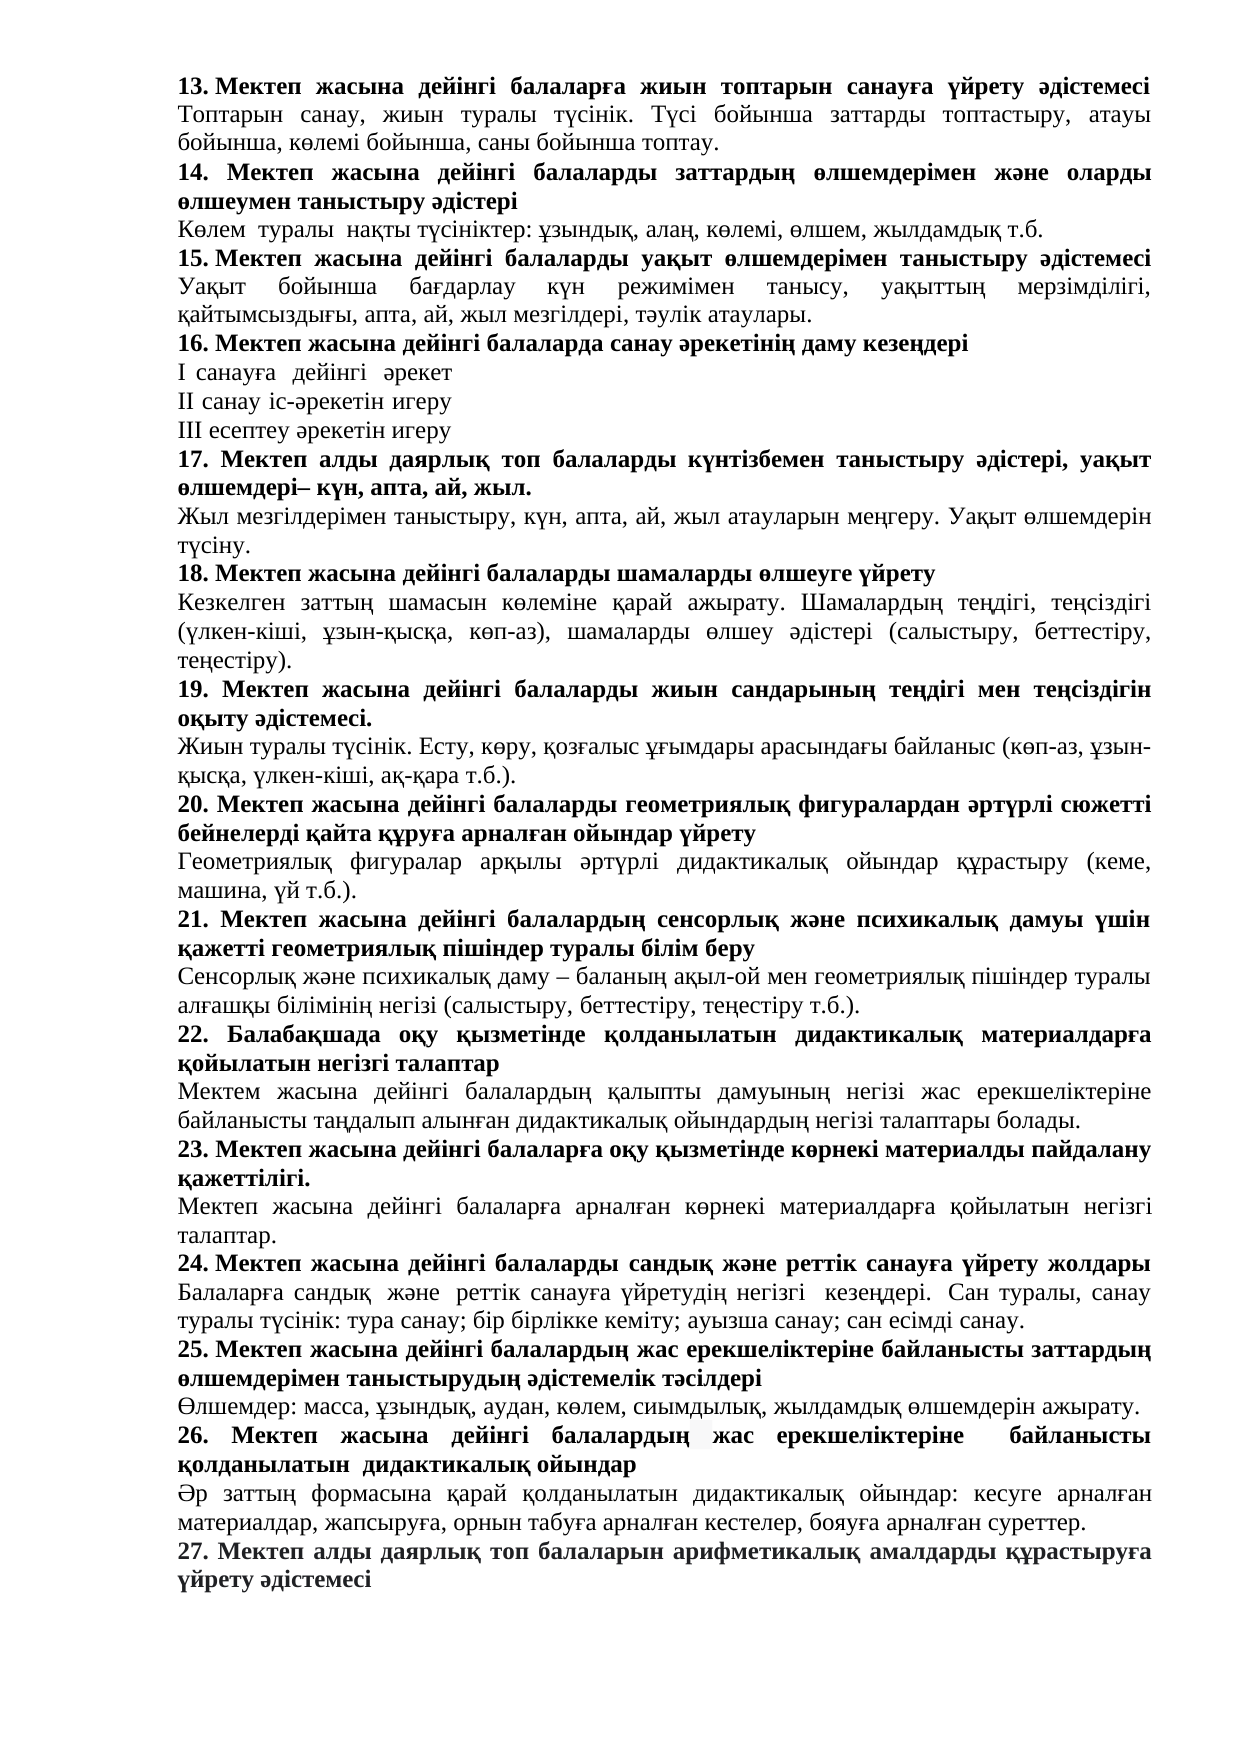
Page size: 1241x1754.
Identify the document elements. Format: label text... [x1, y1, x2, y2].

list Мектеп жасына дейінгі балалардың сенсорлық және психикалық дамуы үшін қажетті геометриялық пішіндер туралы білім беру [177, 904, 1151, 961]
text Жиын туралы түсінік. Есту, көру, қозғалыс ұғымдары арасындағы байланыс (көп-аз, ұзын- қысқа, үлкен-кіші, ақ-қара т.б.). [177, 731, 1152, 789]
list Мектеп жасына дейінгі балаларды геометриялық фигуралардан әртүрлі сюжетті бейнелерді қайта құруға арналған ойындар үйрету [177, 789, 1152, 846]
text Мектеп жасына дейінгі балаларға арналған көрнекі материалдарға қойылатын негізгі талаптар. [177, 1191, 1152, 1249]
text I санауға дейінгі әрекет II санау іс-әрекетін игеру III есептеу әрекетін игеру [177, 357, 452, 443]
list Мектеп жасына дейінгі балаларды жиын сандарының теңдігі мен теңсіздігін оқыту әдістемесі. [177, 674, 1152, 731]
list Мектеп жасына дейінгі балаларда санау әрекетінің даму кезеңдері [177, 329, 1240, 357]
list Мектеп жасына дейінгі балаларды сандық және реттік санауға үйрету жолдары Балаларға сандық және реттік санауға үйретудің негізгі кезеңдері. Сан туралы, санау туралы түсінік: тура санау; бір бірлікке кеміту; ауызша санау; сан есімді санау. [177, 1249, 1151, 1334]
list Мектеп жасына дейінгі балалардың жас ерекшеліктеріне байланысты қолданылатын дидактикалық ойындар [177, 1421, 1152, 1478]
list Мектеп жасына дейінгі балаларға жиын топтарын санауға үйрету әдістемесі Топтарын санау, жиын туралы түсінік. Түсі бойынша заттарды топтастыру, атауы бойынша, көлемі бойынша, саны бойынша топтау. [177, 72, 1151, 156]
list Мектеп жасына дейінгі балаларды уақыт өлшемдерімен таныстыру әдістемесі Уақыт бойынша бағдарлау күн режимімен танысу, уақыттың мерзімділігі, қайтымсыздығы, апта, ай, жыл мезгілдері, тәулік атаулары. [177, 243, 1152, 328]
list Мектеп алды даярлық топ балаларды күнтізбемен таныстыру әдістері, уақыт өлшемдері– күн, апта, ай, жыл. [177, 444, 1151, 501]
list Мектеп жасына дейінгі балаларға оқу қызметінде көрнекі материалды пайдалану қажеттілігі. [177, 1134, 1152, 1191]
text Геометриялық фигуралар арқылы әртүрлі дидактикалық ойындар құрастыру (кеме, машина, үй т.б.). [177, 846, 1151, 904]
list Мектеп жасына дейінгі балаларды заттардың өлшемдерімен және оларды өлшеумен таныстыру әдістері [177, 157, 1152, 214]
list Мектеп жасына дейінгі балалардың жас ерекшеліктеріне байланысты заттардың өлшемдерімен таныстырудың әдістемелік тәсілдері [177, 1334, 1151, 1392]
list Мектеп алды даярлық топ балаларын арифметикалық амалдарды құрастыруға үйрету әдістемесі [177, 1536, 1152, 1593]
text Көлем туралы нақты түсініктер: ұзындық, алаң, көлемі, өлшем, жылдамдық т.б. [177, 214, 1240, 243]
text Сенсорлық және психикалық даму – баланың ақыл-ой мен геометриялық пішіндер туралы алғашқы білімінің негізі (салыстыру, беттестіру, теңестіру т.б.). [177, 961, 1152, 1019]
text Жыл мезгілдерімен таныстыру, күн, апта, ай, жыл атауларын меңгеру. Уақыт өлшемдерін түсіну. [177, 501, 1152, 559]
text Әр заттың формасына қарай қолданылатын дидактикалық ойындар: кесуге арналған материалдар, жапсыруға, орнын табуға арналған кестелер, бояуға арналған суреттер. [177, 1478, 1152, 1536]
list Балабақшада оқу қызметінде қолданылатын дидактикалық материалдарға қойылатын негізгі талаптар [177, 1019, 1152, 1076]
text Өлшемдер: масса, ұзындық, аудан, көлем, сиымдылық, жылдамдық өлшемдерін ажырату. [177, 1392, 1240, 1420]
text Мектем жасына дейінгі балалардың қалыпты дамуының негізі жас ерекшеліктеріне байланысты таңдалып алынған дидактикалық ойындардың негізі талаптары болады. [177, 1076, 1152, 1134]
text Кезкелген заттың шамасын көлеміне қарай ажырату. Шамалардың теңдігі, теңсіздігі (үлкен-кіші, ұзын-қысқа, көп-аз), шамаларды өлшеу әдістері (салыстыру, беттестіру, теңестіру). [177, 587, 1152, 673]
list Мектеп жасына дейінгі балаларды шамаларды өлшеуге үйрету [177, 559, 1240, 587]
